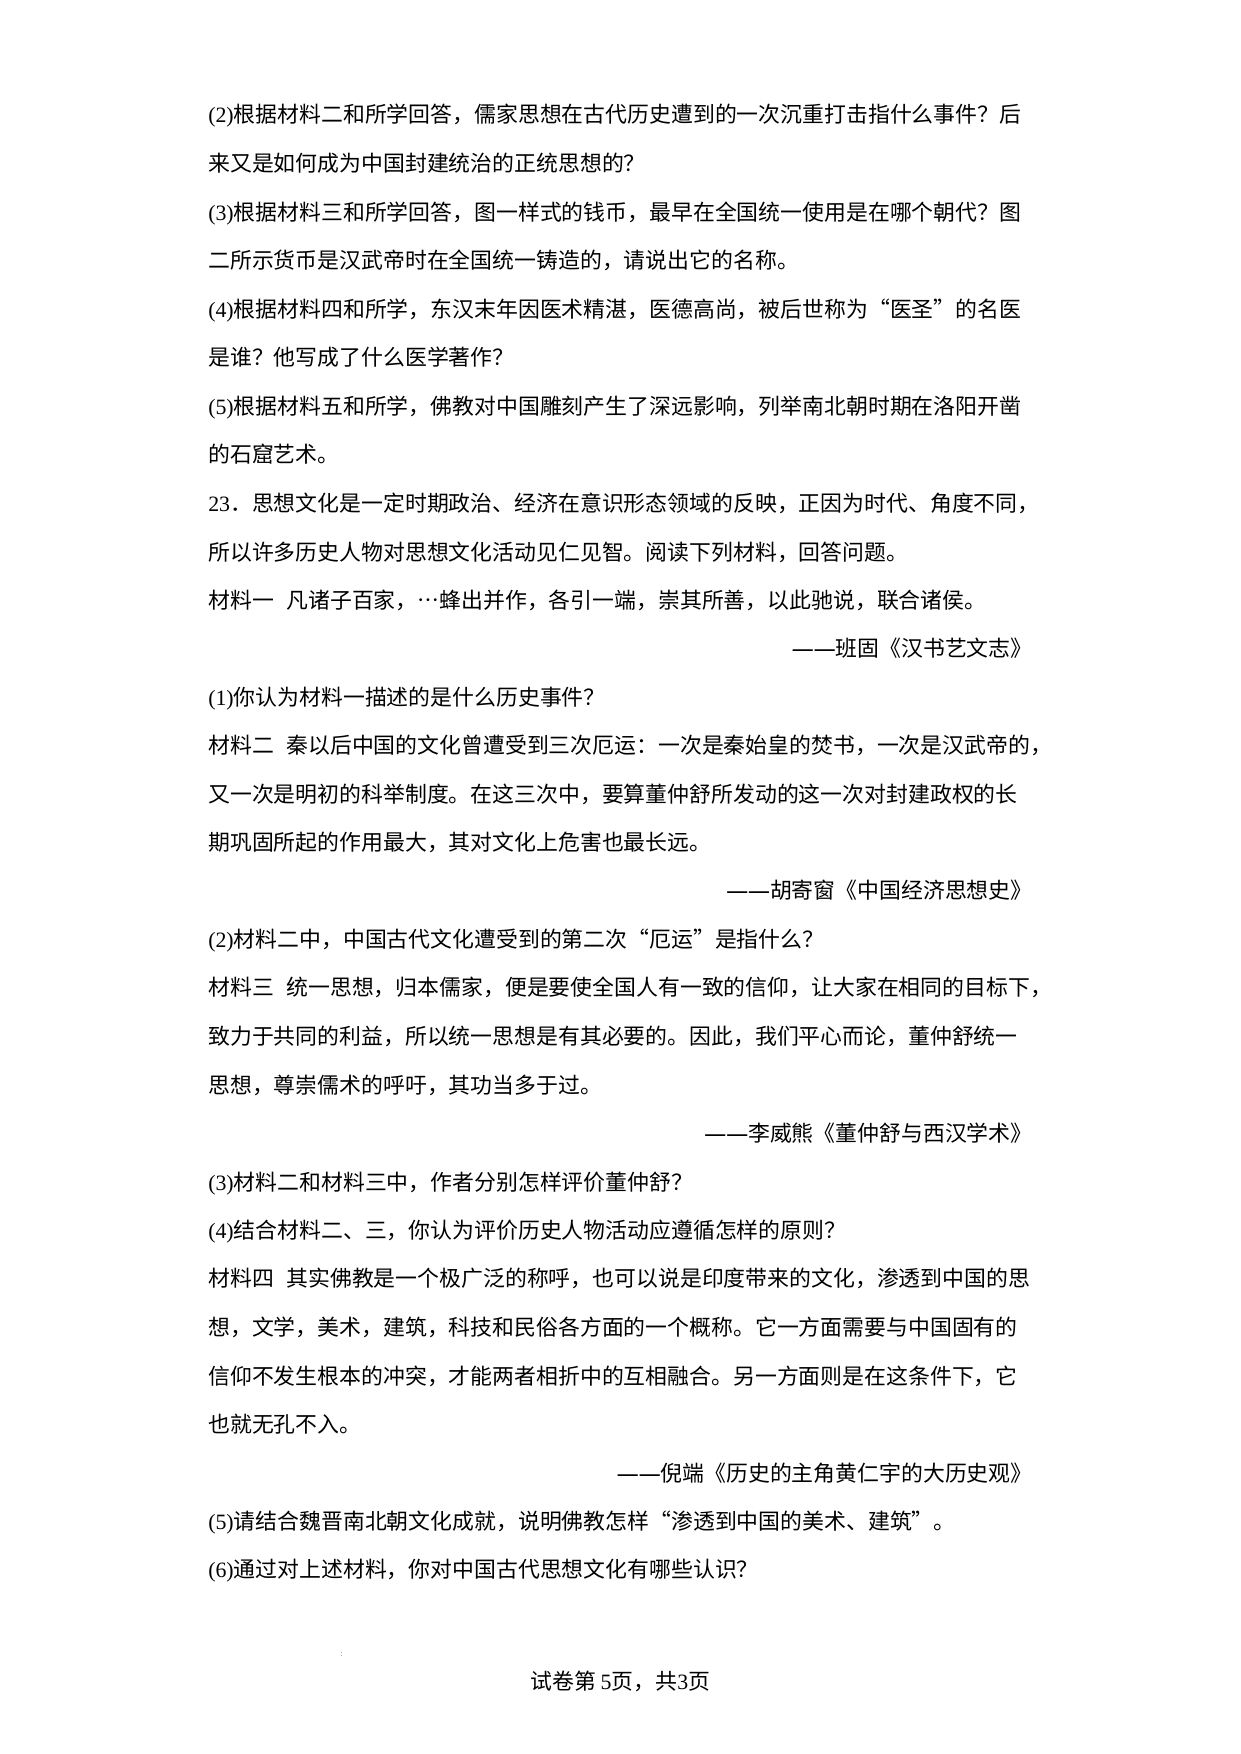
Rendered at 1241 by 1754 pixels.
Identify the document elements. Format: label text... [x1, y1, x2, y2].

text 23．思想文化是一定时期政治、经济在意识形态领域的反映，正因为时代、角度不同，所以许多历史人物对思想文化活动见仁见智。阅读下列材料，回答问题。 [208, 485, 1032, 567]
text ——胡寄窗《中国经济思想史》 [208, 873, 1032, 906]
text (3)材料二和材料三中，作者分别怎样评价董仲舒？ [208, 1164, 1032, 1197]
text 材料四 其实佛教是一个极广泛的称呼，也可以说是印度带来的文化，渗透到中国的思想，文学，美术，建筑，科技和民俗各方面的一个概称。它一方面需要与中国固有的信仰不发生根本的冲突，才能两者相折中的互相融合。另一方面则是在这条件下，它也就无孔不入。 [208, 1261, 1032, 1439]
text 材料三 统一思想，归本儒家，便是要使全国人有一致的信仰，让大家在相同的目标下，致力于共同的利益，所以统一思想是有其必要的。因此，我们平心而论，董仲舒统一思想，尊崇儒术的呼吁，其功当多于过。 [208, 970, 1032, 1100]
text (2)根据材料二和所学回答，儒家思想在古代历史遭到的一次沉重打击指什么事件？后来又是如何成为中国封建统治的正统思想的？ [208, 97, 1032, 178]
text (6)通过对上述材料，你对中国古代思想文化有哪些认识？ [208, 1552, 1032, 1584]
text (5)请结合魏晋南北朝文化成就，说明佛教怎样“渗透到中国的美术、建筑”。 [208, 1504, 1032, 1536]
text 材料一 凡诸子百家，…蜂出并作，各引一端，崇其所善，以此驰说，联合诸侯。 [208, 582, 1032, 615]
text (4)结合材料二、三，你认为评价历史人物活动应遵循怎样的原则？ [208, 1212, 1032, 1245]
text (2)材料二中，中国古代文化遭受到的第二次“厄运”是指什么？ [208, 922, 1032, 954]
text (4)根据材料四和所学，东汉末年因医术精湛，医德高尚，被后世称为“医圣”的名医是谁？他写成了什么医学著作？ [208, 291, 1032, 372]
text ——倪端《历史的主角黄仁宇的大历史观》 [208, 1455, 1032, 1488]
text ——李威熊《董仲舒与西汉学术》 [208, 1116, 1032, 1148]
text (5)根据材料五和所学，佛教对中国雕刻产生了深远影响，列举南北朝时期在洛阳开凿的石窟艺术。 [208, 388, 1032, 469]
text (3)根据材料三和所学回答，图一样式的钱币，最早在全国统一使用是在哪个朝代？图二所示货币是汉武帝时在全国统一铸造的，请说出它的名称。 [208, 194, 1032, 275]
text ——班固《汉书艺文志》 [208, 631, 1032, 663]
text (1)你认为材料一描述的是什么历史事件？ [208, 679, 1032, 712]
text 材料二 秦以后中国的文化曾遭受到三次厄运：一次是秦始皇的焚书，一次是汉武帝的，又一次是明初的科举制度。在这三次中，要算董仲舒所发动的这一次对封建政权的长期巩固所起的作用最大，其对文化上危害也最长远。 [208, 727, 1032, 857]
